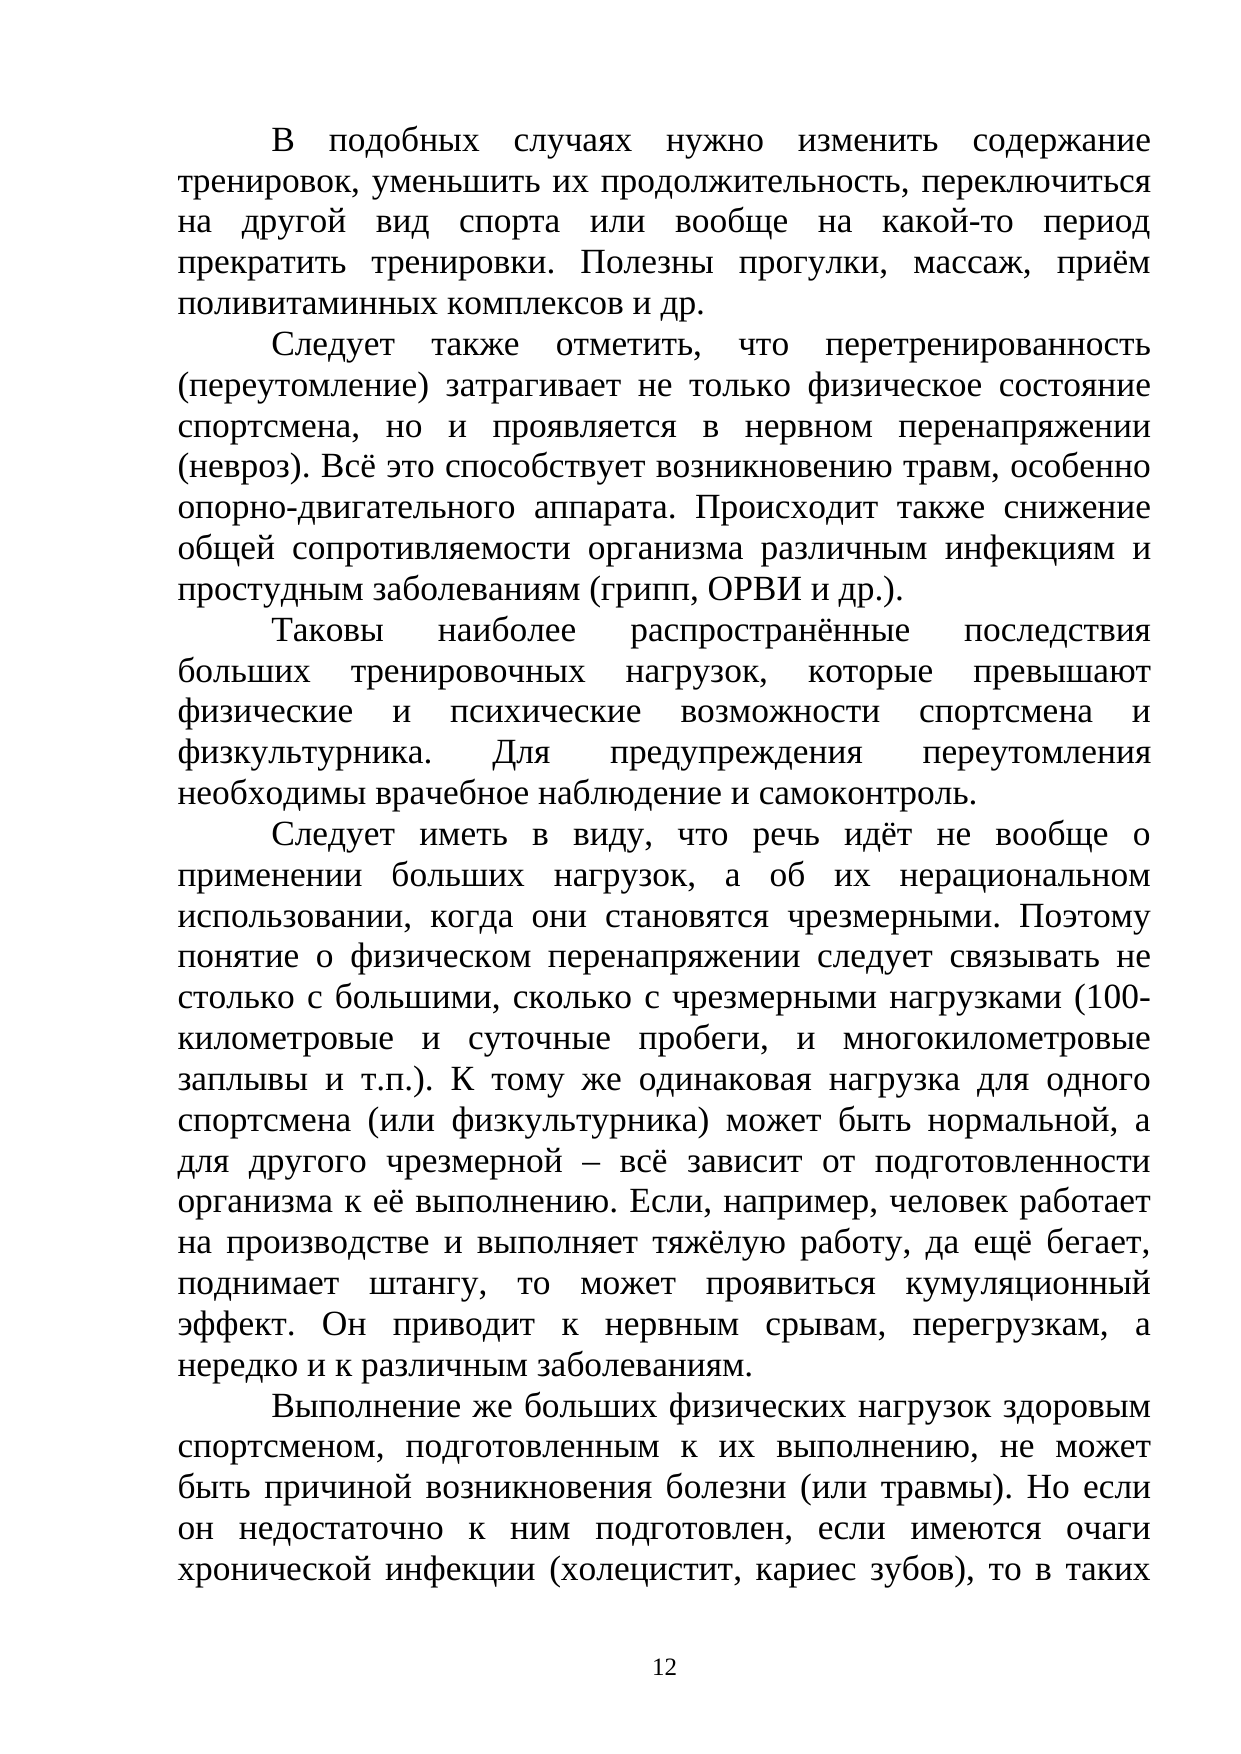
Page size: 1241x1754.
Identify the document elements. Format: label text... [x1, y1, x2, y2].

title Таковы наиболее распространённые последствия больших тренировочных нагрузок, которые превышают физические и психические возможности спортсмена и физкультурника. Для предупреждения переутомления необходимы врачебное наблюдение и самоконтроль. [177, 608, 1152, 812]
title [177, 1384, 1152, 1588]
title Следует иметь в виду, что речь идёт не вообще о применении больших нагрузок, а об их нерациональном использовании, когда они становятся чрезмерными. Поэтому понятие о физическом перенапряжении следует связывать не столько с большими, сколько с чрезмерными нагрузками (100-километровые и суточные пробеги, и многокилометровые заплывы и т.п.). К тому же одинаковая нагрузка для одного спортсмена (или физкультурника) может быть нормальной, а для другого чрезмерной – всё зависит от подготовленности организма к её выполнению. Если, например, человек работает на производстве и выполняет тяжёлую работу, да ещё бегает, поднимает штангу, то может проявиться кумуляционный эффект. Он приводит к нервным срывам, перегрузкам, а нередко и к различным заболеваниям. [177, 812, 1152, 1384]
title В подобных случаях нужно изменить содержание тренировок, уменьшить их продолжительность, переключиться на другой вид спорта или вообще на какой-то период прекратить тренировки. Полезны прогулки, массаж, приём поливитаминных комплексов и др. [177, 118, 1152, 322]
title Следует также отметить, что перетренированность (переутомление) затрагивает не только физическое состояние спортсмена, но и проявляется в нервном перенапряжении (невроз). Всё это способствует возникновению травм, особенно опорно-двигательного аппарата. Происходит также снижение общей сопротивляемости организма различным инфекциям и простудным заболеваниям (грипп, ОРВИ и др.). [177, 322, 1152, 608]
